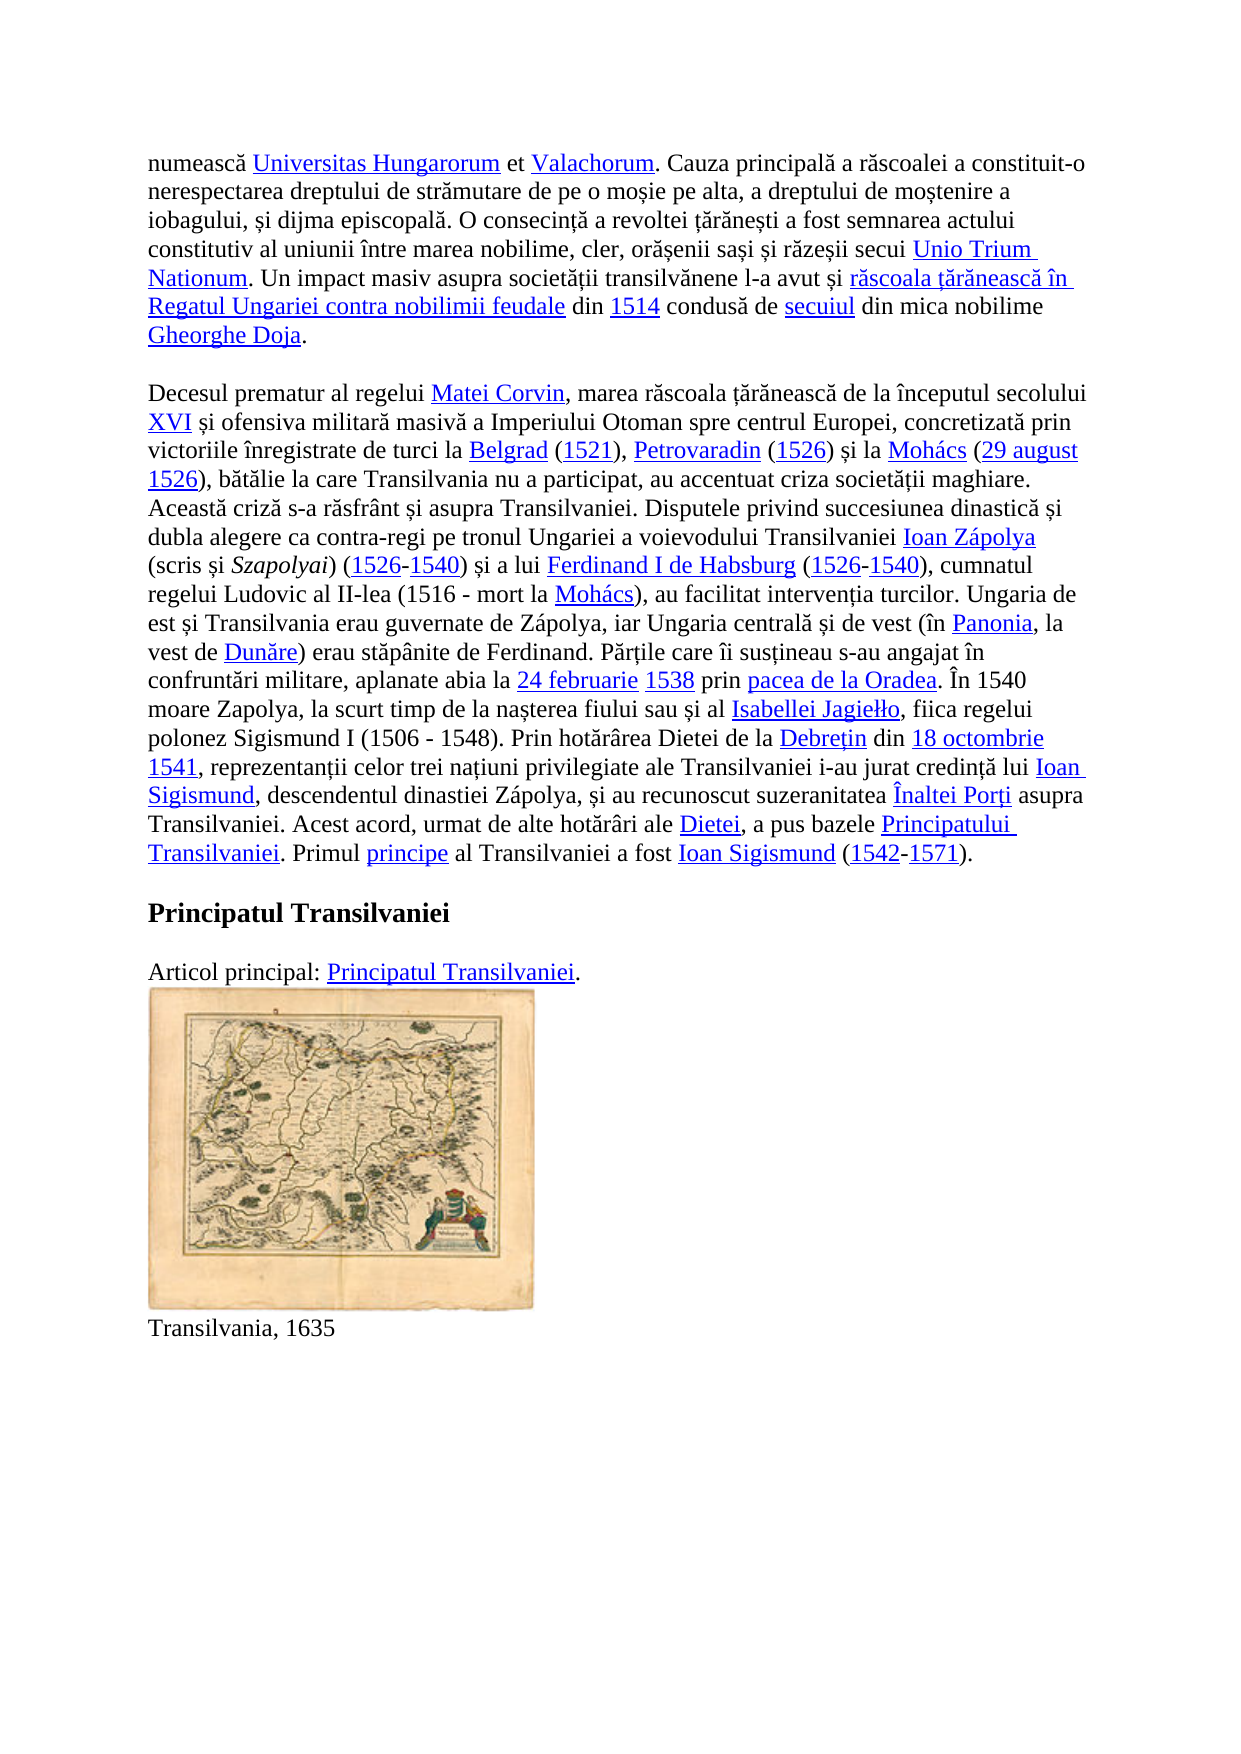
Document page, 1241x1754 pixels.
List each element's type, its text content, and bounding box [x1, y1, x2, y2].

text Transilvania, 1635 [148, 1313, 1093, 1341]
picture [147, 986, 538, 1313]
text Principatul Transilvaniei [148, 896, 1093, 928]
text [148, 148, 1093, 349]
text Decesul prematur al regelui Matei Corvin, marea răscoala țărănească de la începutul secolului XVI și ofensiva militară masivă a Imperiului Otoman spre centrul Europei, concretizată prin victoriile înregistrate de turci la Belgrad (1521), Petrovaradin (1526) și la Mohács (29 august 1526), bătălie la care Transilvania nu a participat, au accentuat criza societății maghiare. Această criză s-a răsfrânt și asupra Transilvaniei. Disputele privind succesiunea dinastică și dubla alegere ca contra-regi pe tronul Ungariei a voievodului Transilvaniei Ioan Zápolya (scris și Szapolyai) (1526-1540) și a lui Ferdinand I de Habsburg (1526-1540), cumnatul regelui Ludovic al II-lea (1516 - mort la Mohács), au facilitat intervenția turcilor. Ungaria de est și Transilvania erau guvernate de Zápolya, iar Ungaria centrală și de vest (în Panonia, la vest de Dunăre) erau stăpânite de Ferdinand. Părțile care îi susțineau s-au angajat în confruntări militare, aplanate abia la 24 februarie 1538 prin pacea de la Oradea. În 1540 moare Zapolya, la scurt timp de la nașterea fiului sau și al Isabellei Jagiełło, fiica regelui polonez Sigismund I (1506 - 1548). Prin hotărârea Dietei de la Debrețin din 18 octombrie 1541, reprezentanții celor trei națiuni privilegiate ale Transilvaniei i-au jurat credință lui Ioan Sigismund, descendentul dinastiei Zápolya, și au recunoscut suzeranitatea Înaltei Porți asupra Transilvaniei. Acest acord, urmat de alte hotărâri ale Dietei, a pus bazele Principatului Transilvaniei. Primul principe al Transilvaniei a fost Ioan Sigismund (1542-1571). [148, 378, 1093, 867]
text Articol principal: Principatul Transilvaniei. [148, 957, 1093, 986]
